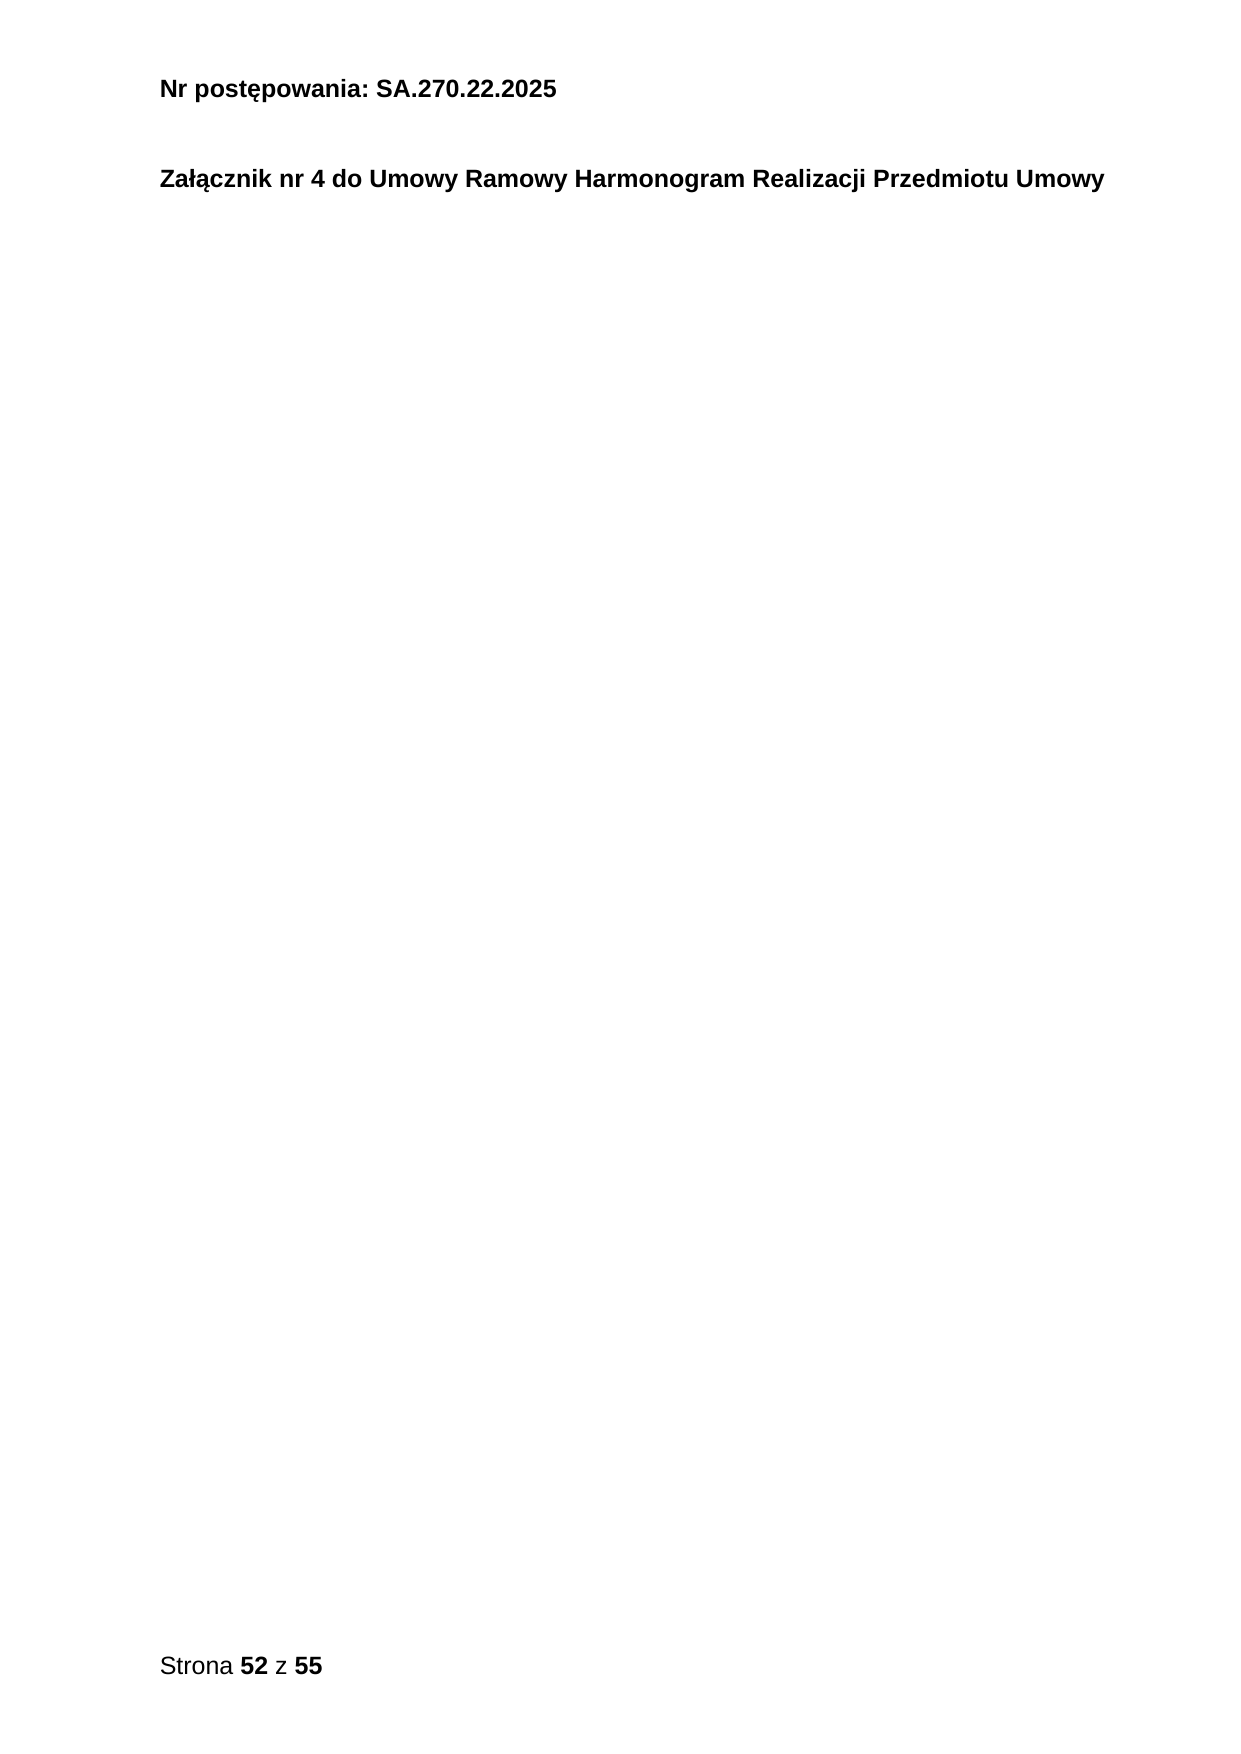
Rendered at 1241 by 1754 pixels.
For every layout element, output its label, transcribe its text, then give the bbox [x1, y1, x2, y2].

subtitle Załącznik nr 4 do Umowy Ramowy Harmonogram Realizacji Przedmiotu Umowy [159, 164, 1122, 192]
